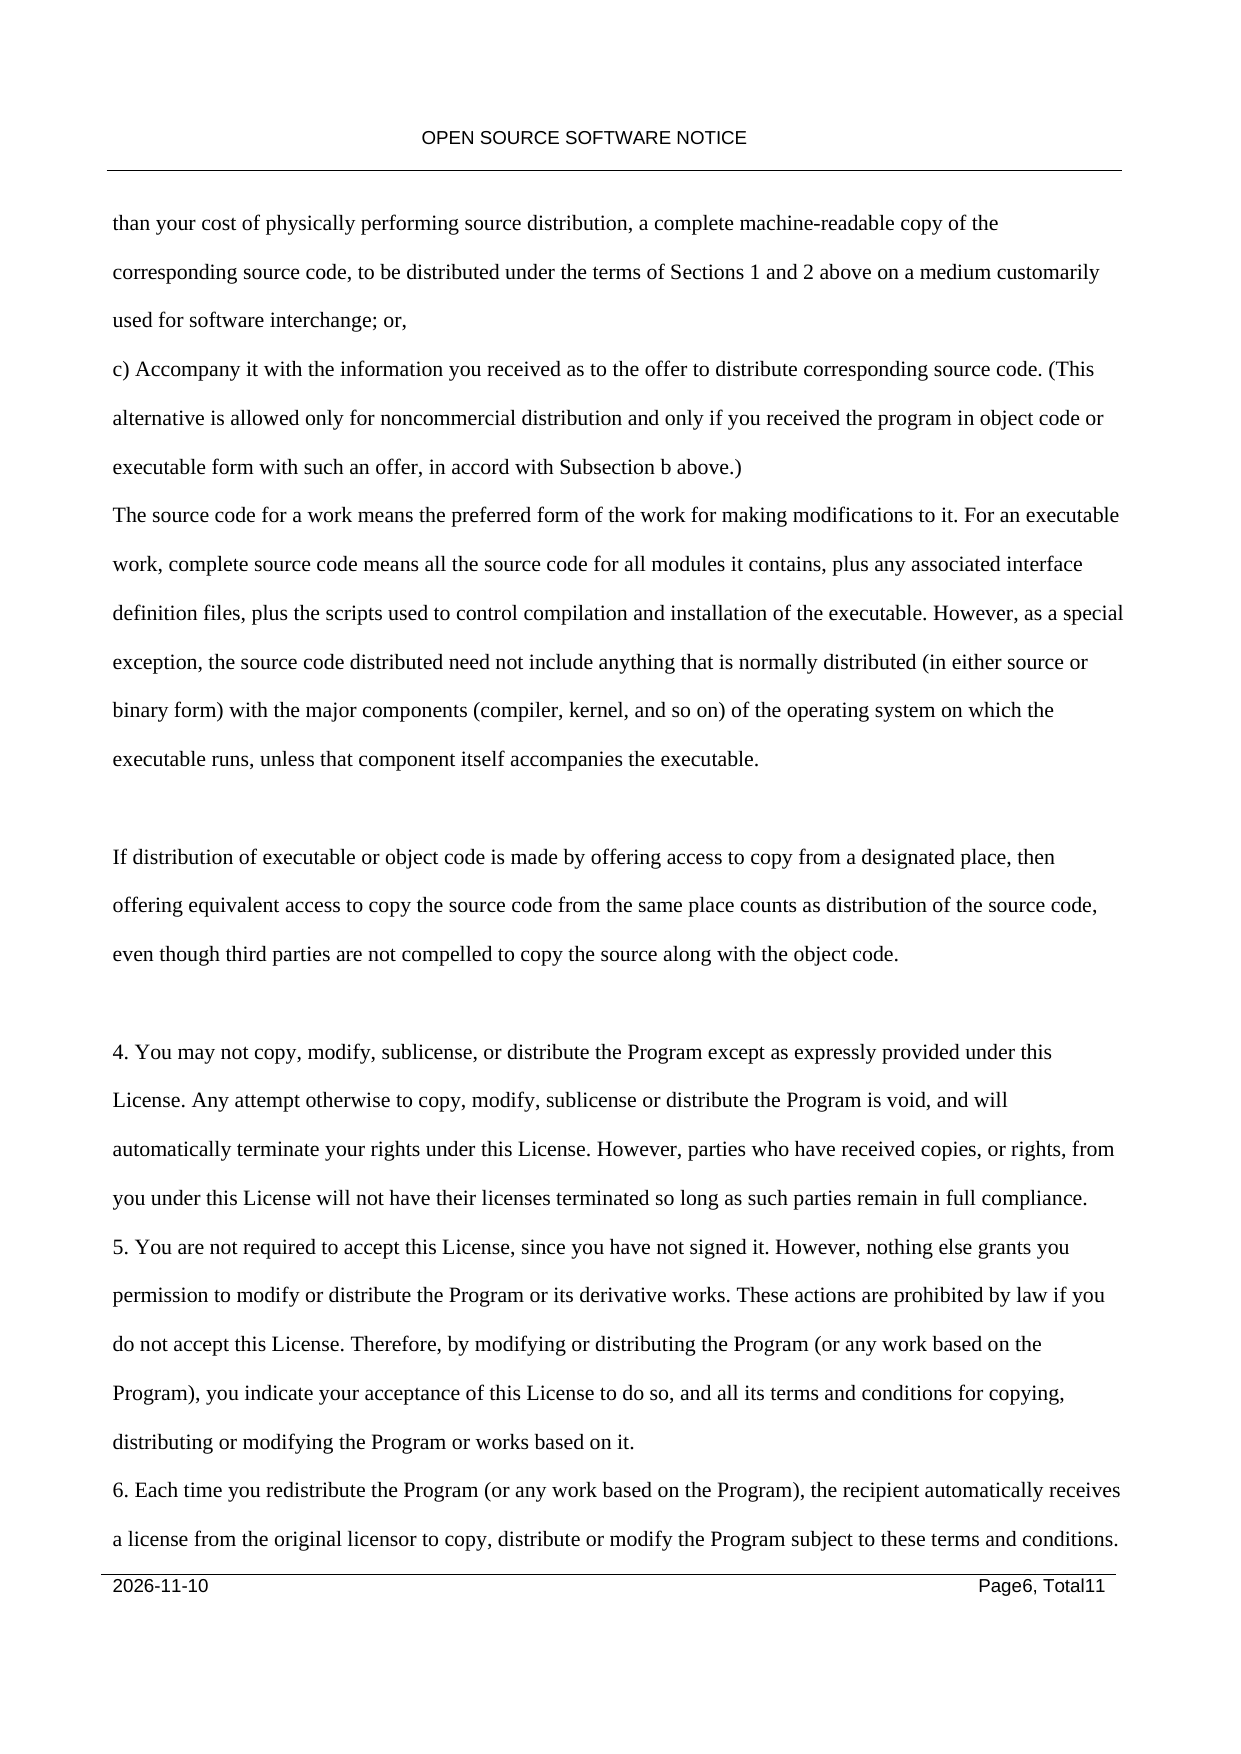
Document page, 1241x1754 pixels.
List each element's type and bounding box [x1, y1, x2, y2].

text [112, 206, 1128, 1555]
